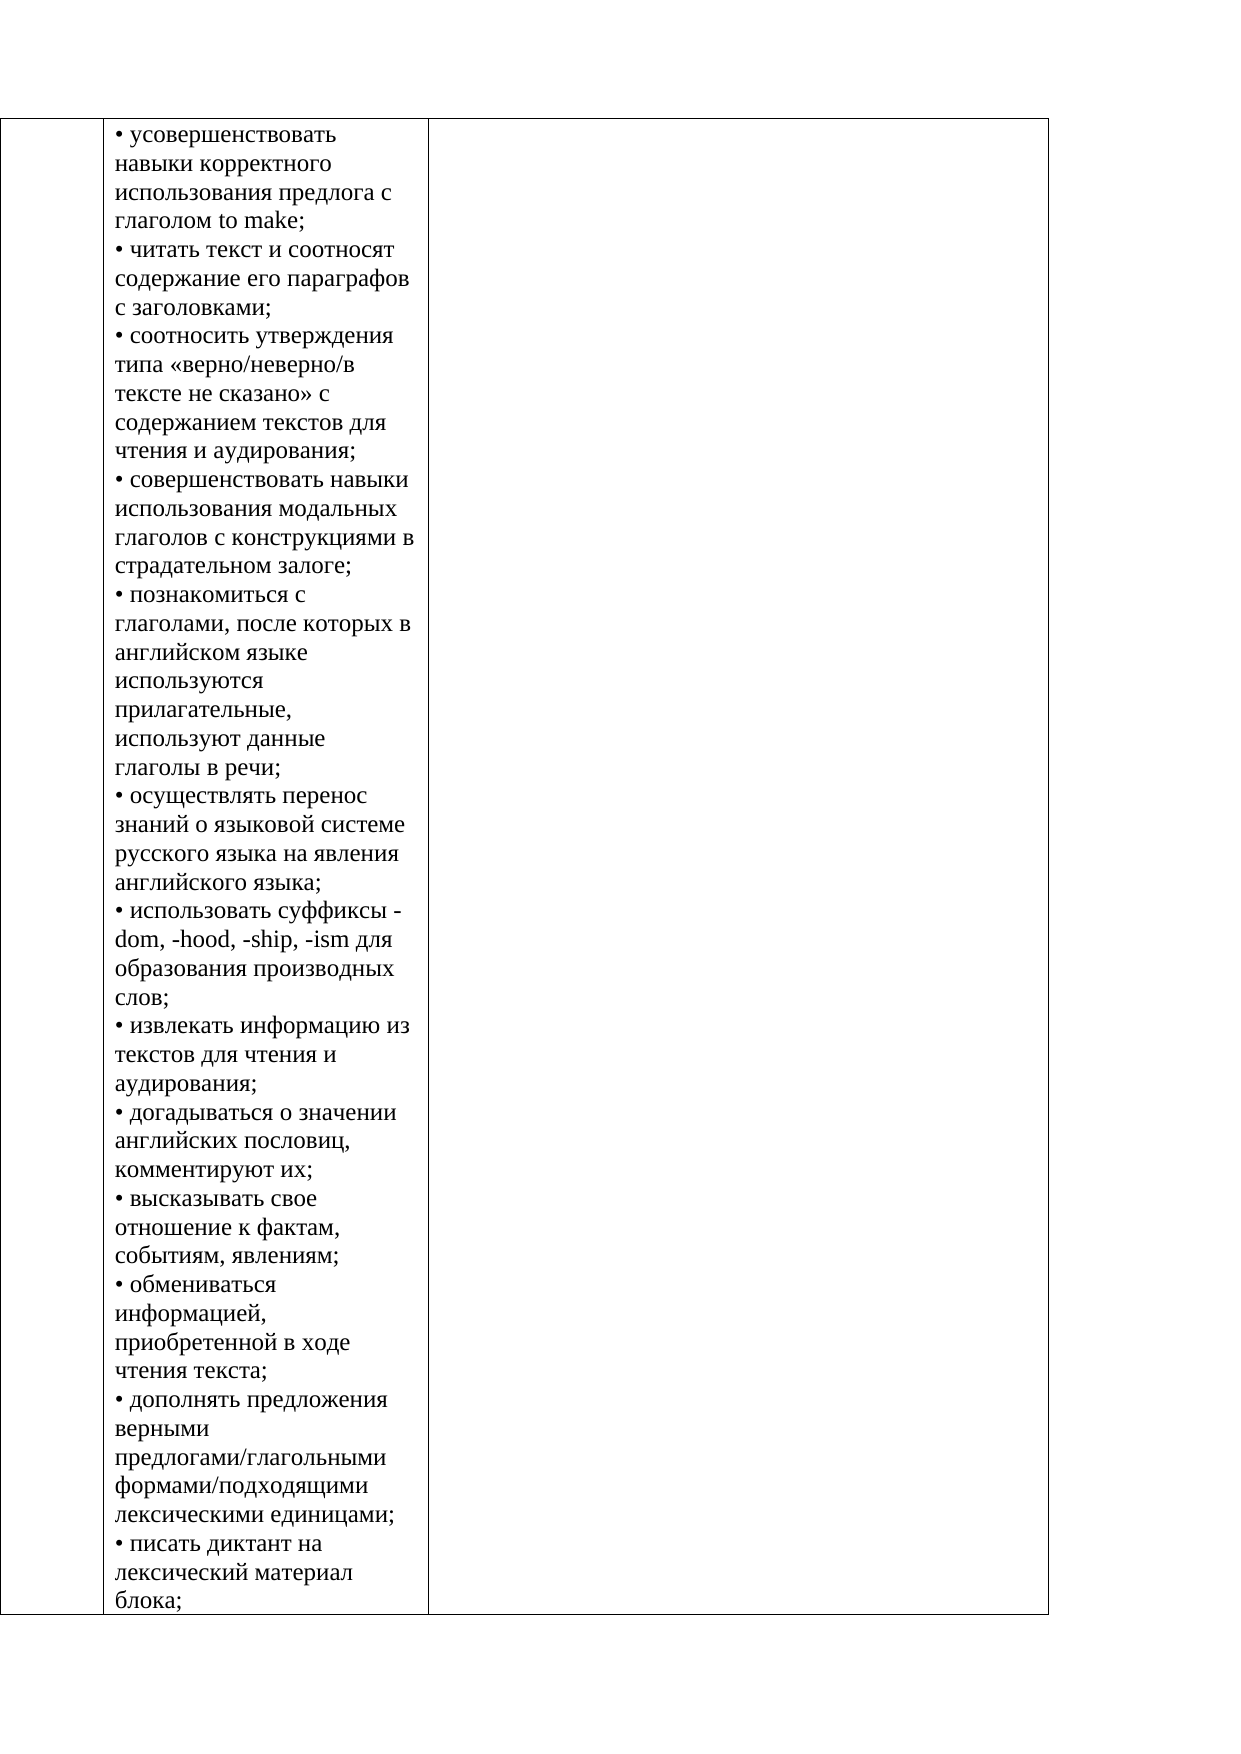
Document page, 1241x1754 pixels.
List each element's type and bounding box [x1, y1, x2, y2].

table_cell [104, 119, 428, 1614]
table_cell [429, 119, 1048, 1614]
table_cell [1, 119, 103, 1614]
